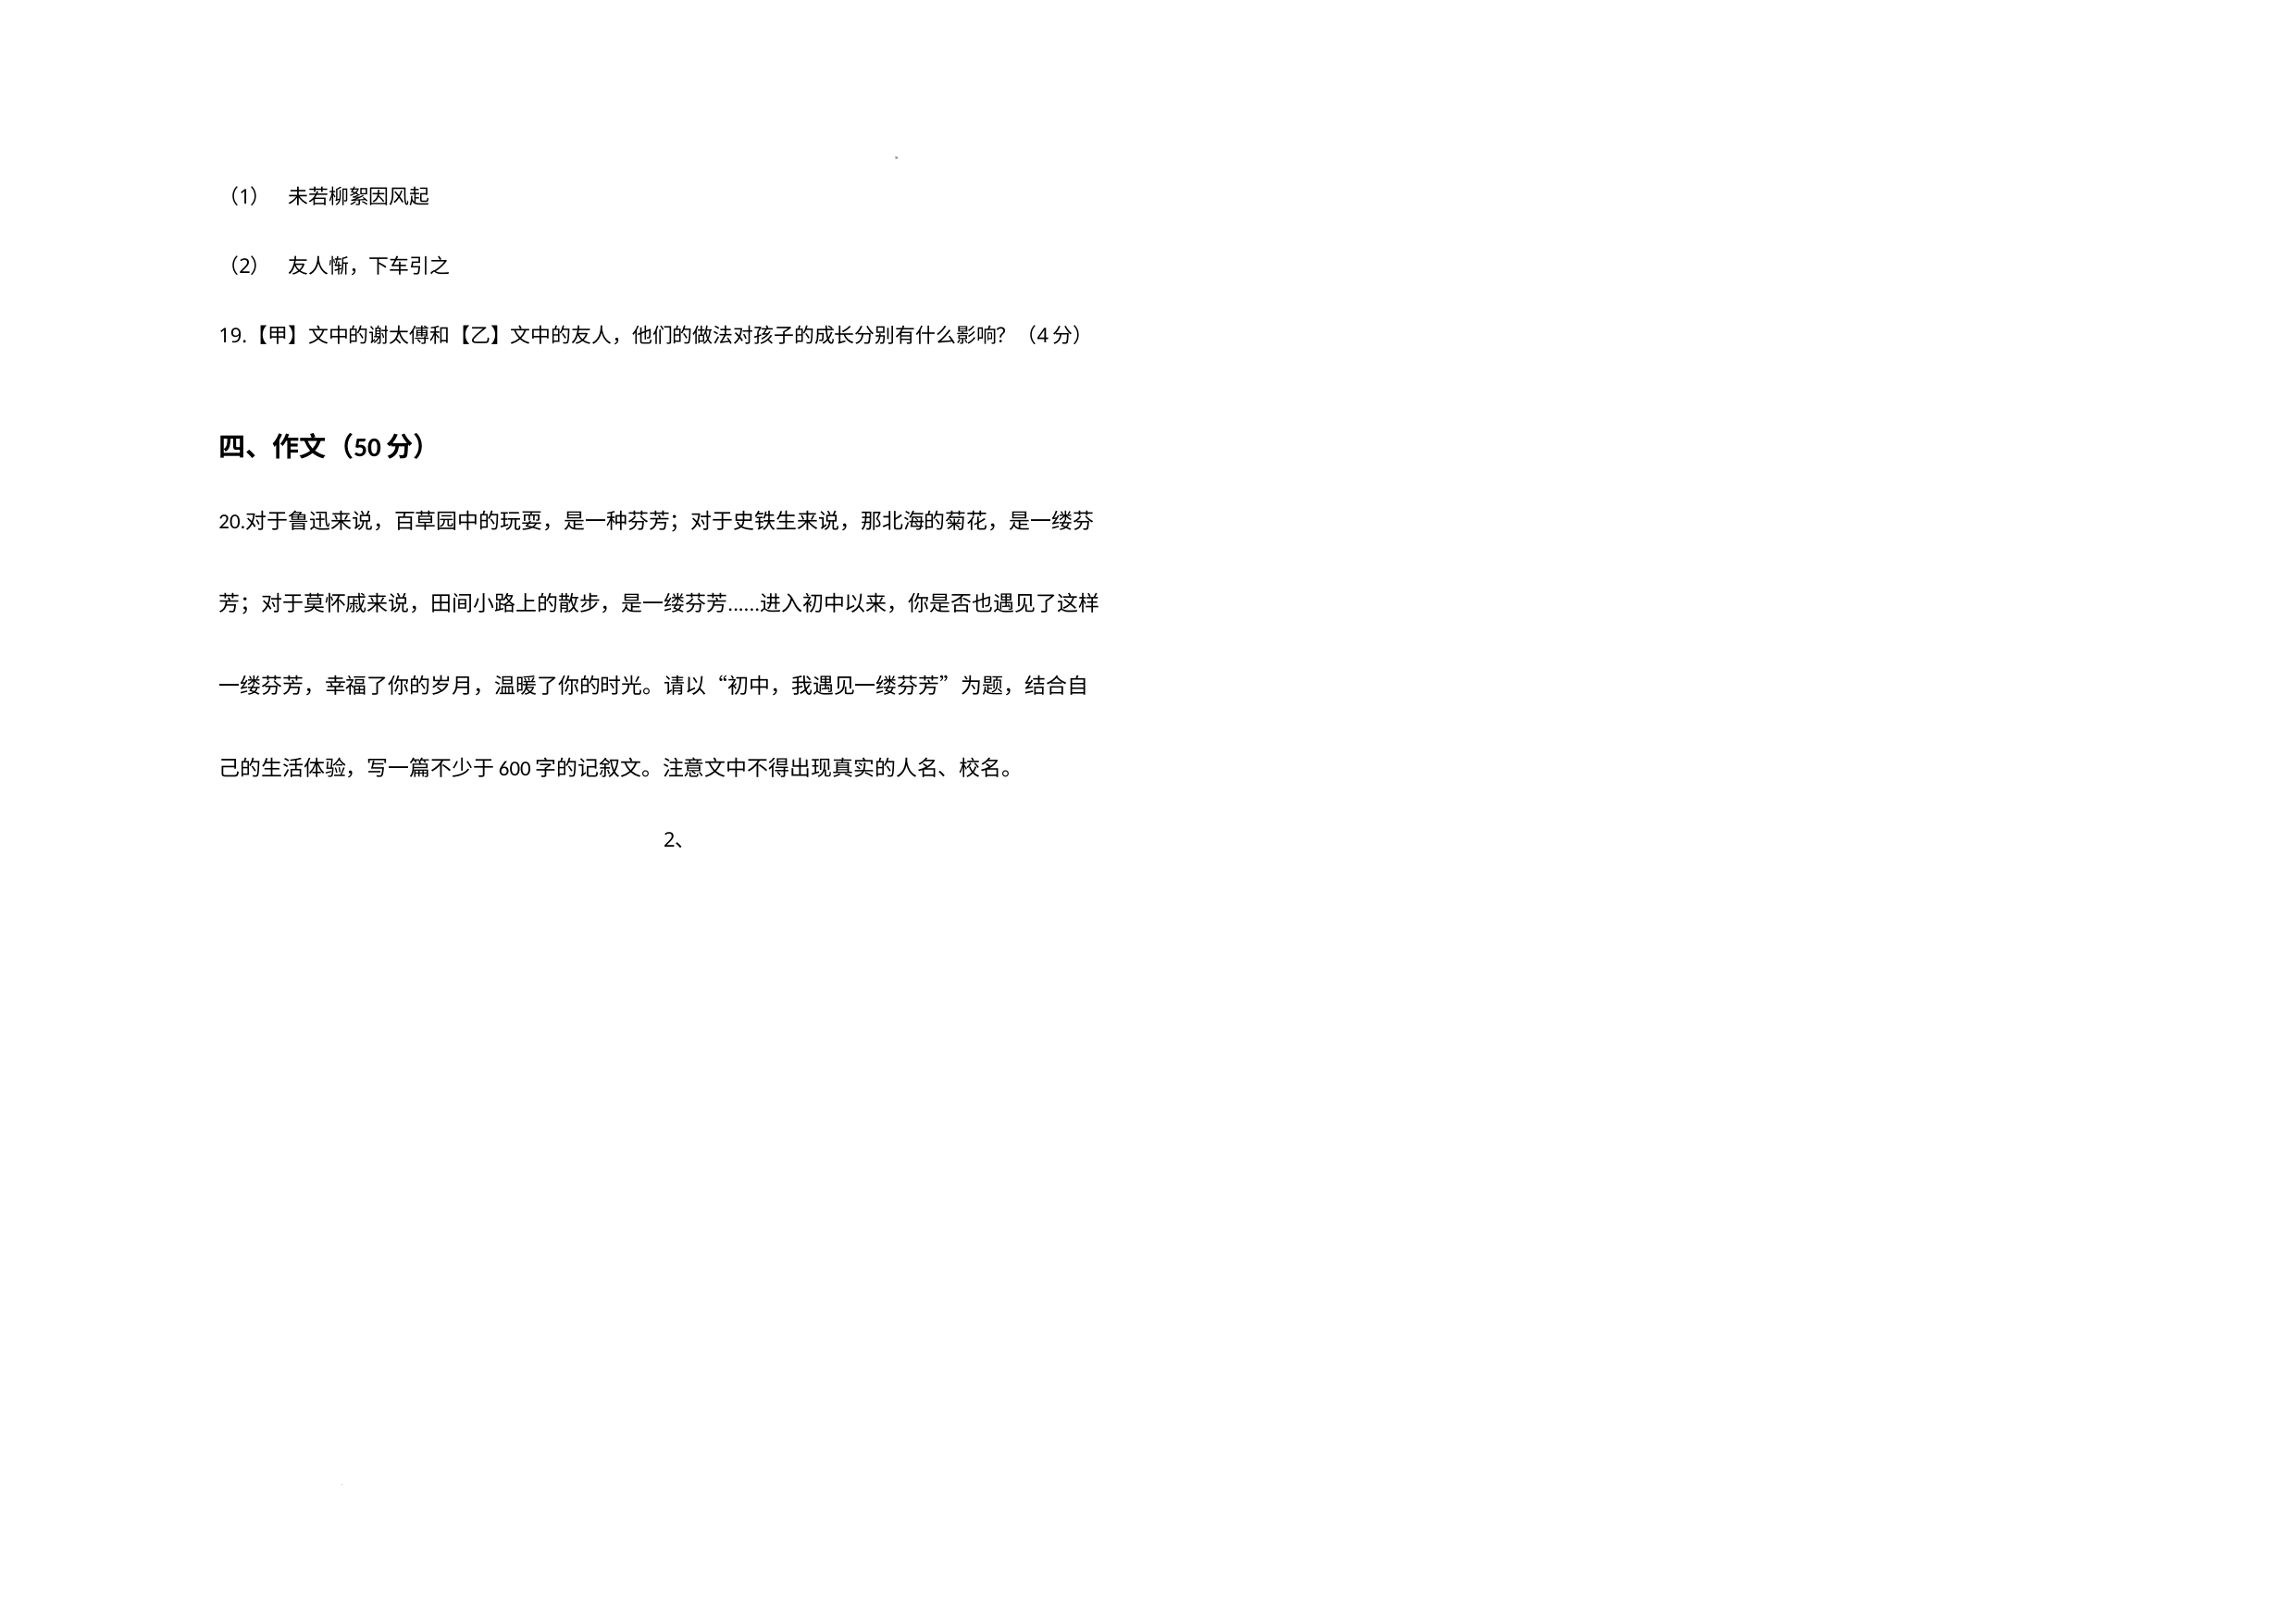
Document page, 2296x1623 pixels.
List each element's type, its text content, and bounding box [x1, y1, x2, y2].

list 友人惭，下车引之 [218, 237, 1108, 292]
text 四、作文（50分） [218, 417, 1108, 473]
list 未若柳絮因风起 [218, 167, 1108, 222]
text 20.对于鲁迅来说，百草园中的玩耍，是一种芬芳；对于史铁生来说，那北海的菊花，是一缕芬芳；对于莫怀戚来说，田间小路上的散步，是一缕芬芳......进入初中以来，你是否也遇见了这样一缕芬芳，幸福了你的岁月，温暖了你的时光。请以“初中，我遇见一缕芬芳”为题，结合自己的生活体验，写一篇不少于600字的记叙文。注意文中不得出现真实的人名、校名。 [218, 492, 1108, 794]
text 19.【甲】文中的谢太傅和【乙】文中的友人，他们的做法对孩子的成长分别有什么影响？（4分） [218, 306, 1108, 362]
